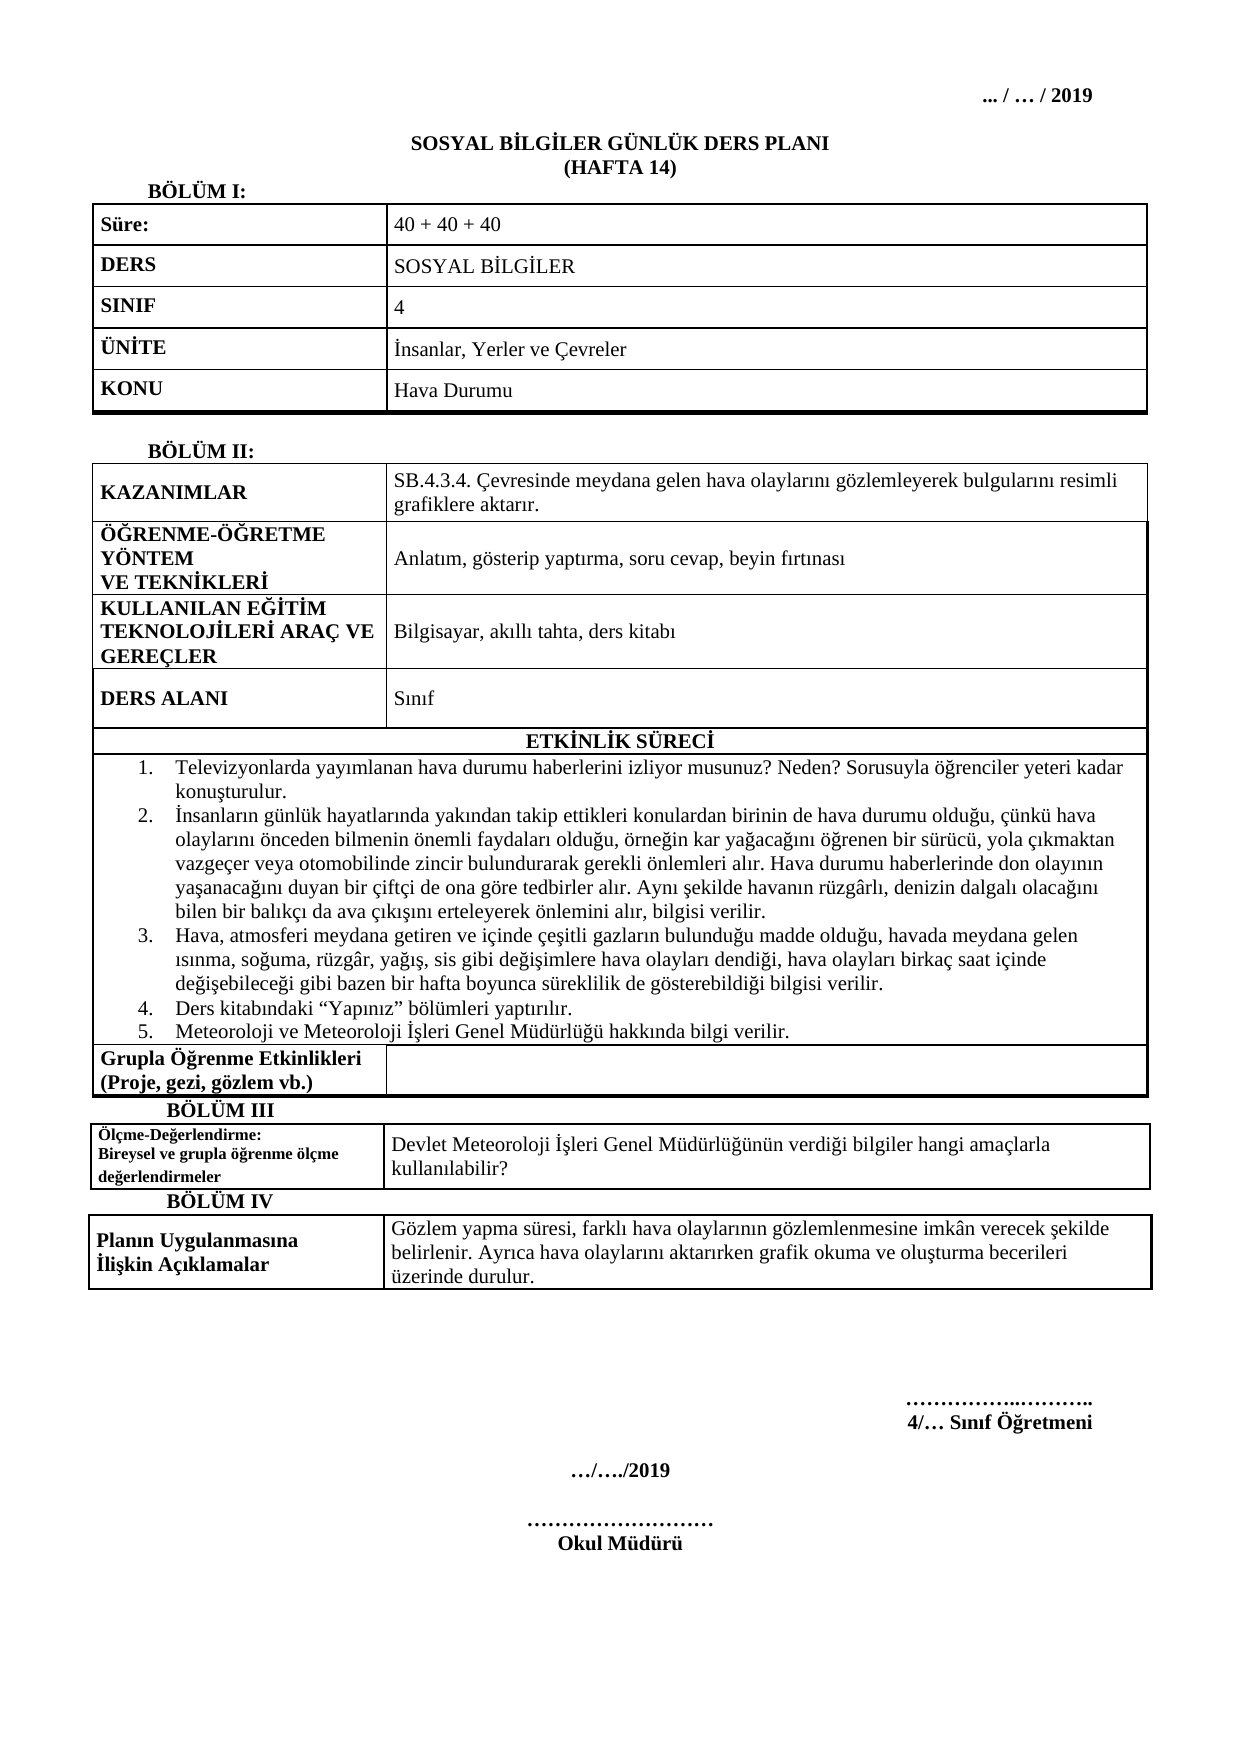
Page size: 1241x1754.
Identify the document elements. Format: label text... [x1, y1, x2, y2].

table_header Ölçme-Değerlendirme: Bireysel ve grupla öğrenme ölçme değerlendirmeler [92, 1125, 383, 1187]
table_cell ÜNİTE [94, 329, 386, 368]
table_cell DERS ALANI [94, 669, 386, 727]
subtitle BÖLÜM III [148, 1098, 1092, 1122]
table_cell SOSYAL BİLGİLER [388, 246, 1146, 286]
text (HAFTA 14) [148, 155, 1092, 179]
table_header 40 + 40 + 40 [388, 205, 1146, 244]
table_cell Sınıf [387, 669, 1146, 727]
table_header Süre: [94, 205, 386, 244]
table_cell ETKİNLİK SÜRECİ [94, 729, 1146, 753]
text …/…./2019 [148, 1458, 1092, 1482]
table_cell İnsanlar, Yerler ve Çevreler [388, 329, 1146, 368]
table_cell Grupla Öğrenme Etkinlikleri (Proje, gezi, gözlem vb.) [94, 1045, 386, 1094]
table_header Planın Uygulanmasına İlişkin Açıklamalar [90, 1216, 383, 1288]
text 4/… Sınıf Öğretmeni [148, 1410, 1092, 1434]
table_cell KONU [94, 370, 386, 410]
table_cell DERS [94, 246, 386, 286]
text ……………………… [148, 1506, 1092, 1531]
table_cell Bilgisayar, akıllı tahta, ders kitabı [387, 595, 1146, 668]
table_header SB.4.3.4. Çevresinde meydana gelen hava olaylarını gözlemleyerek bulgularını resimli grafiklere aktarır. [387, 464, 1147, 521]
table_cell KULLANILAN EĞİTİM TEKNOLOJİLERİ ARAÇ VE GEREÇLER [93, 595, 386, 668]
table_cell Anlatım, gösterip yaptırma, soru cevap, beyin fırtınası [387, 522, 1146, 594]
table_header Devlet Meteoroloji İşleri Genel Müdürlüğünün verdiği bilgiler hangi amaçlarla kullanılabilir? [385, 1125, 1149, 1187]
text SOSYAL BİLGİLER GÜNLÜK DERS PLANI [148, 131, 1092, 155]
subtitle BÖLÜM IV [148, 1190, 1092, 1213]
table_cell 4 [388, 287, 1146, 327]
text ... / … / 2019 [148, 83, 1092, 107]
text BÖLÜM II: [148, 438, 1092, 463]
table_cell Televizyonlarda yayımlanan hava durumu haberlerini izliyor musunuz? Neden? Sorusuyla öğrenciler yeteri kadar konuşturulur. İnsanların günlük hayatlarında yakından takip ettikleri konulardan birinin de hava durumu olduğu, çünkü hava olaylarını önceden bilmenin önemli faydaları olduğu, örneğin kar yağacağını öğrenen bir sürücü, yola çıkmaktan vazgeçer veya otomobilinde zincir bulundurarak gerekli önlemleri alır. Hava durumu haberlerinde don olayının yaşanacağını duyan bir çiftçi de ona göre tedbirler alır. Aynı şekilde havanın rüzgârlı, denizin dalgalı olacağını bilen bir balıkçı da ava çıkışını erteleyerek önlemini alır, bilgisi verilir. Hava, atmosferi meydana getiren ve içinde çeşitli gazların bulunduğu madde olduğu, havada meydana gelen ısınma, soğuma, rüzgâr, yağış, sis gibi değişimlere hava olayları dendiği, hava olayları birkaç saat içinde değişebileceği gibi bazen bir hafta boyunca süreklilik de gösterebildiği bilgisi verilir. Ders kitabındaki “Yapınız” bölümleri yaptırılır. Meteoroloji ve Meteoroloji İşleri Genel Müdürlüğü hakkında bilgi verilir. [94, 755, 1146, 1043]
table_header KAZANIMLAR [93, 464, 386, 521]
table_header Gözlem yapma süresi, farklı hava olaylarının gözlemlenmesine imkân verecek şekilde belirlenir. Ayrıca hava olaylarını aktarırken grafik okuma ve oluşturma becerileri üzerinde durulur. [385, 1216, 1150, 1288]
table_cell ÖĞRENME-ÖĞRETME YÖNTEM VE TEKNİKLERİ [93, 522, 386, 594]
table_cell Hava Durumu [388, 370, 1146, 410]
table_cell SINIF [94, 287, 386, 327]
text BÖLÜM I: [148, 179, 1092, 203]
table_cell [387, 1046, 1146, 1094]
text Okul Müdürü [148, 1531, 1092, 1554]
text ……………..……….. [148, 1386, 1092, 1410]
